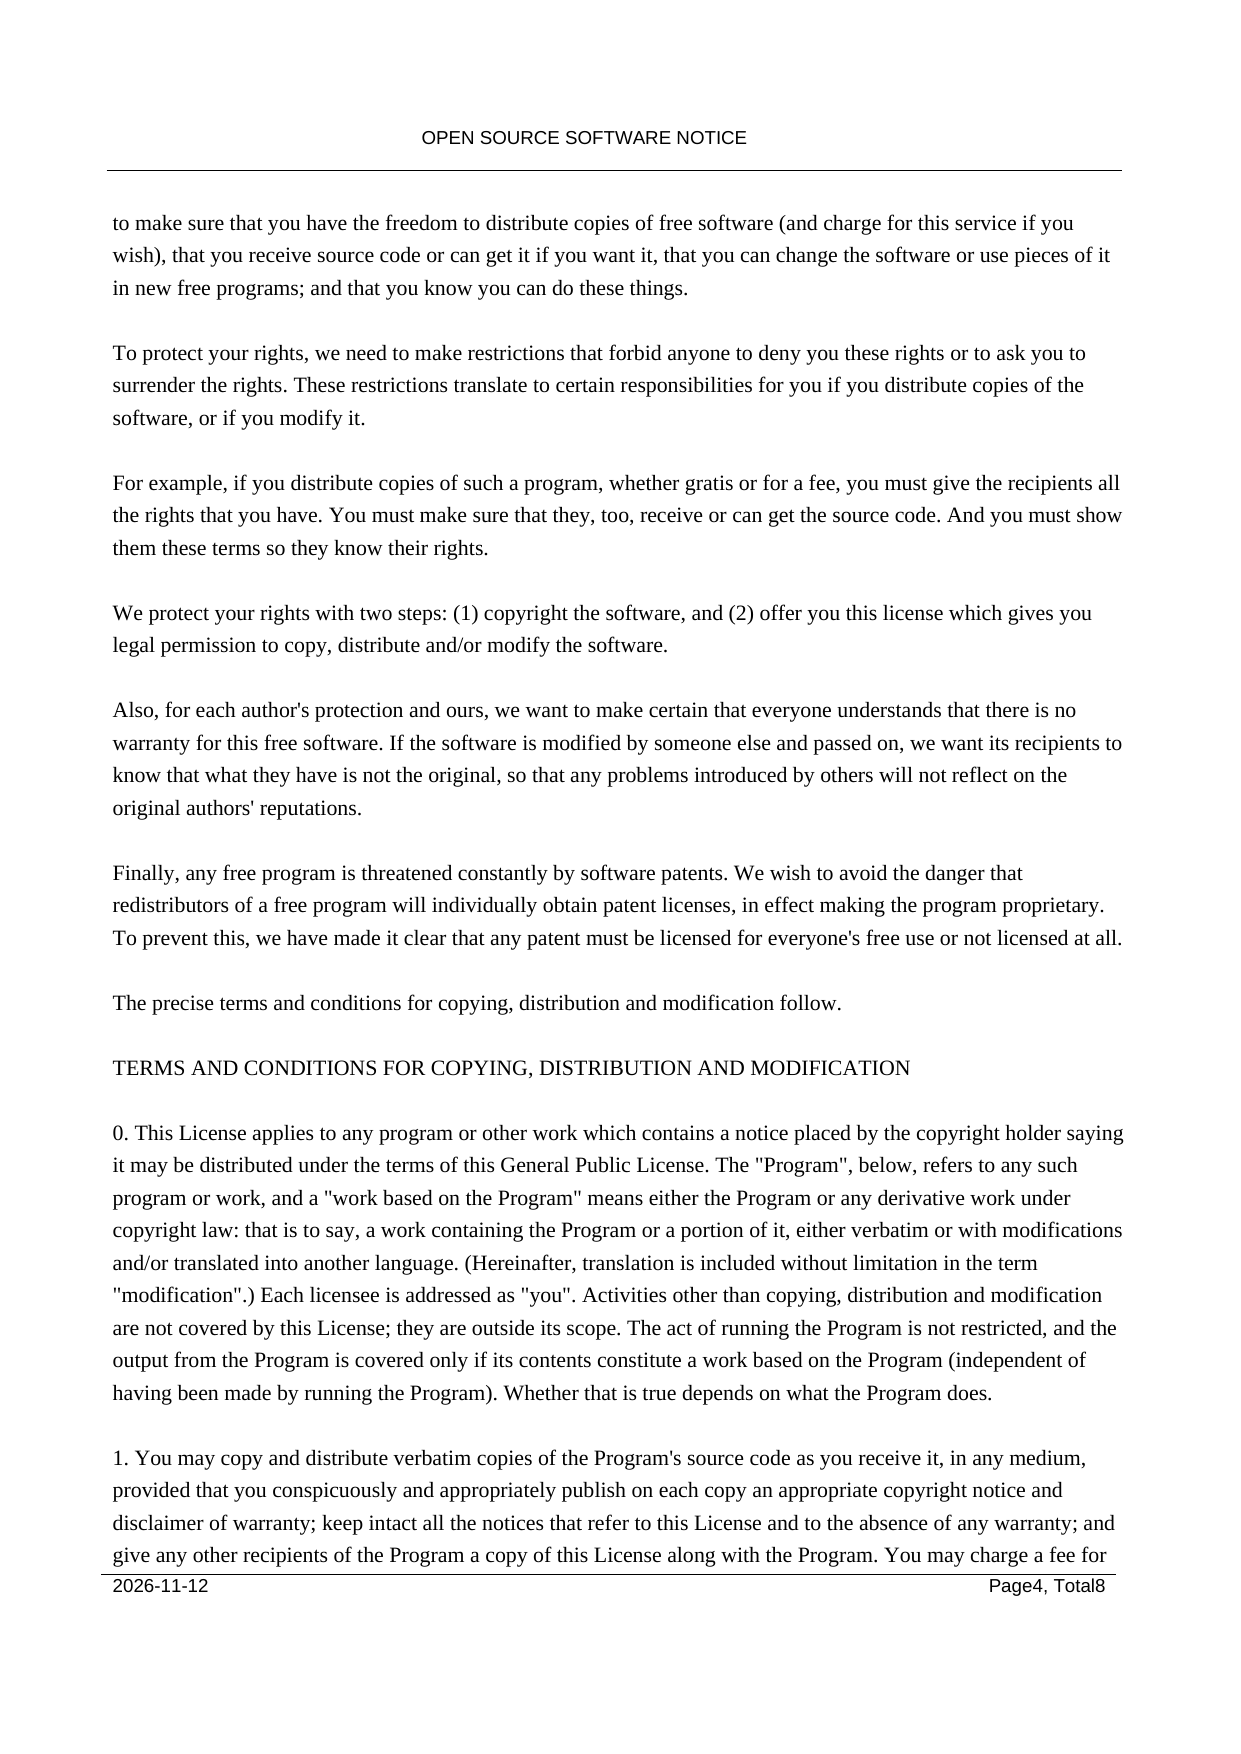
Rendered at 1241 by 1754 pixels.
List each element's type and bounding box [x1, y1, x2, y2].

text [112, 206, 1128, 1571]
